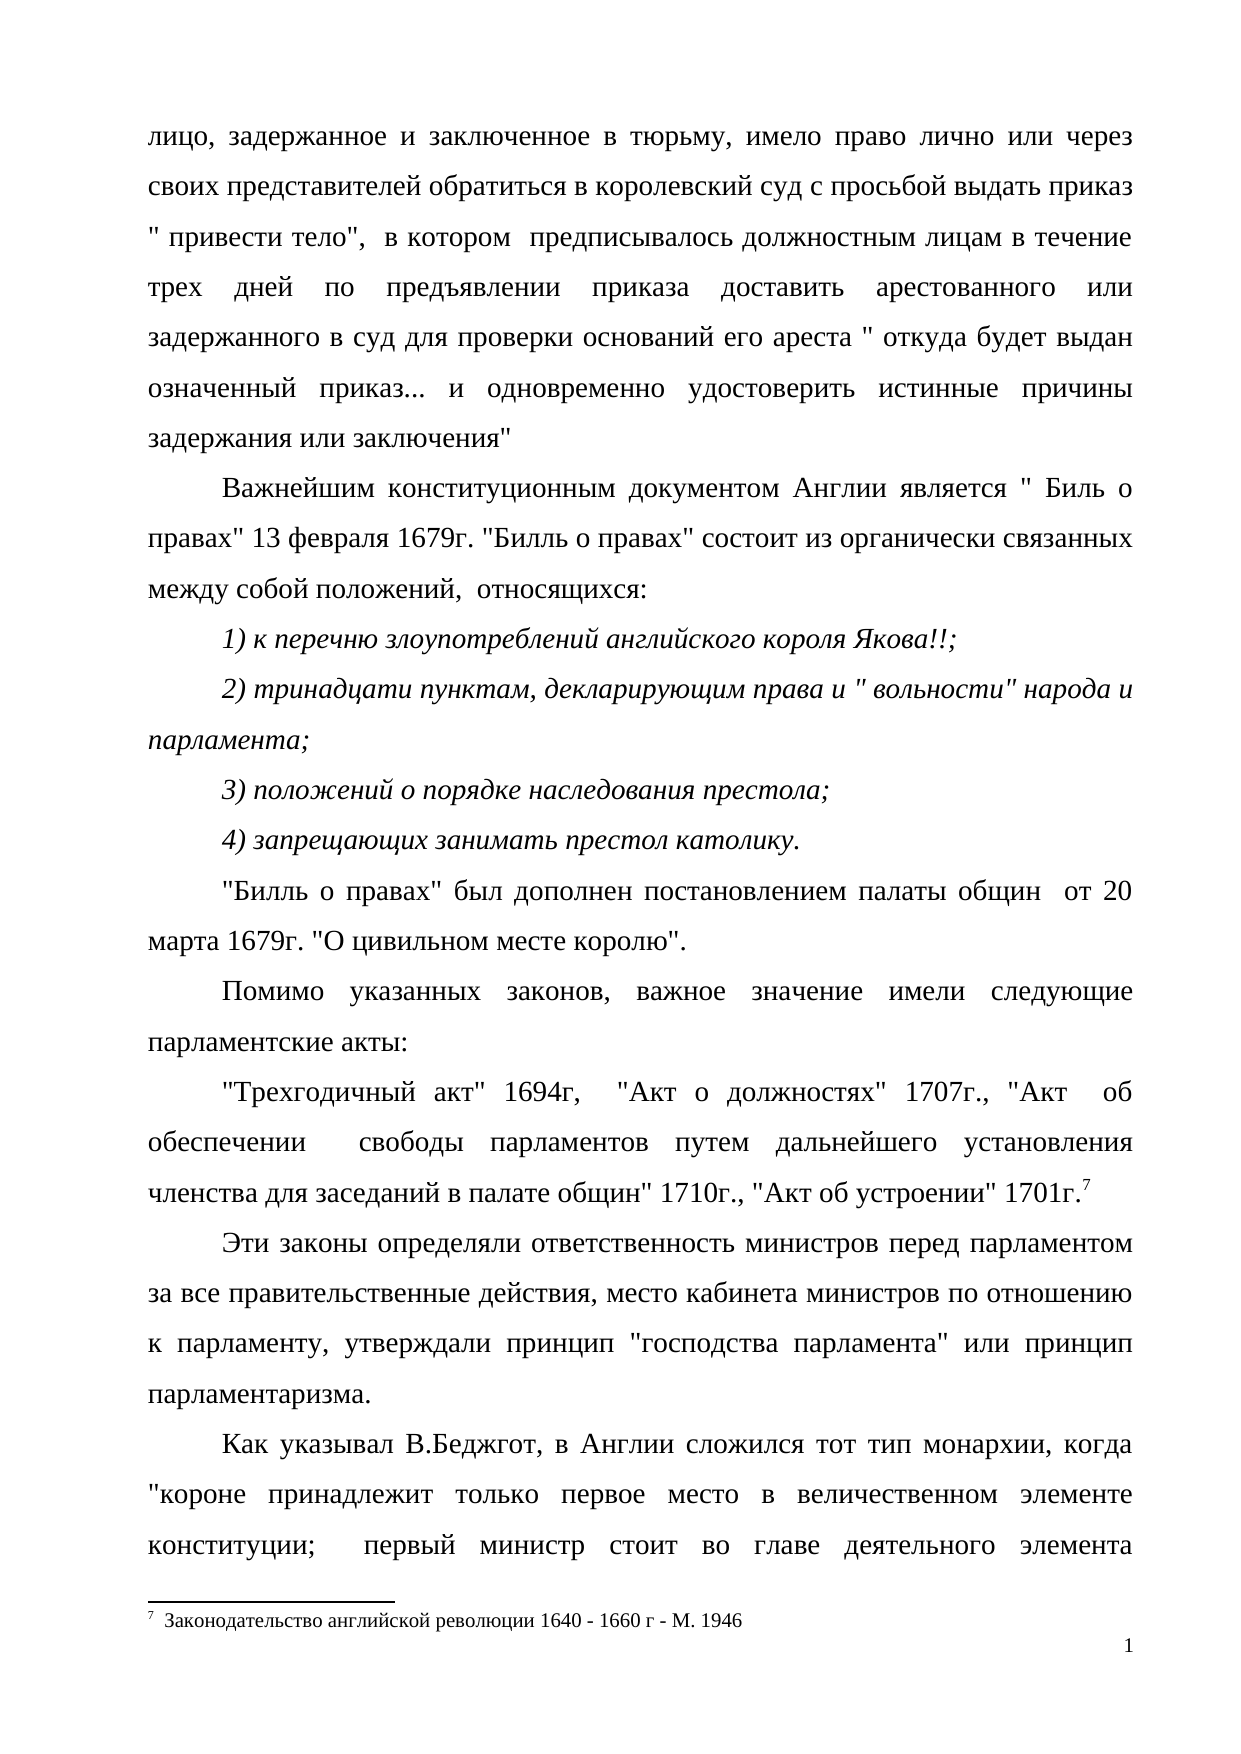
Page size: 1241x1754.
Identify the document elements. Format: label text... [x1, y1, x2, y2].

text Эти законы определяли ответственность министров перед парламентом за все правительственные действия, место кабинета министров по отношению к парламенту, утверждали принцип "господства парламента" или принцип парламентаризма. [148, 1225, 1134, 1409]
text Важнейшим конституционным документом Англии является " Биль о правах" 13 февраля 1679г. "Билль о правах" состоит из органически связанных между собой положений, относящихся: [148, 470, 1134, 604]
text "Билль о правах" был дополнен постановлением палаты общин от 20 марта 1679г. "О цивильном месте королю". [148, 873, 1134, 957]
text 4) запрещающих занимать престол католику. [148, 822, 1134, 856]
text Помимо указанных законов, важное значение имели следующие парламентские акты: [148, 973, 1134, 1057]
text "Трехгодичный акт" 1694г, "Акт о должностях" 1707г., "Акт об обеспечении свободы парламентов путем дальнейшего установления членства для заседаний в палате общин" 1710г., "Акт об устроении" 1701г. [148, 1074, 1134, 1208]
text 1) к перечню злоупотреблений английского короля Якова!!; [148, 621, 1134, 655]
text 2) тринадцати пунктам, декларирующим права и " вольности" народа и парламента; [148, 672, 1134, 755]
text 3) положений о порядке наследования престола; [148, 772, 1134, 806]
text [148, 118, 1134, 453]
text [148, 1426, 1134, 1560]
